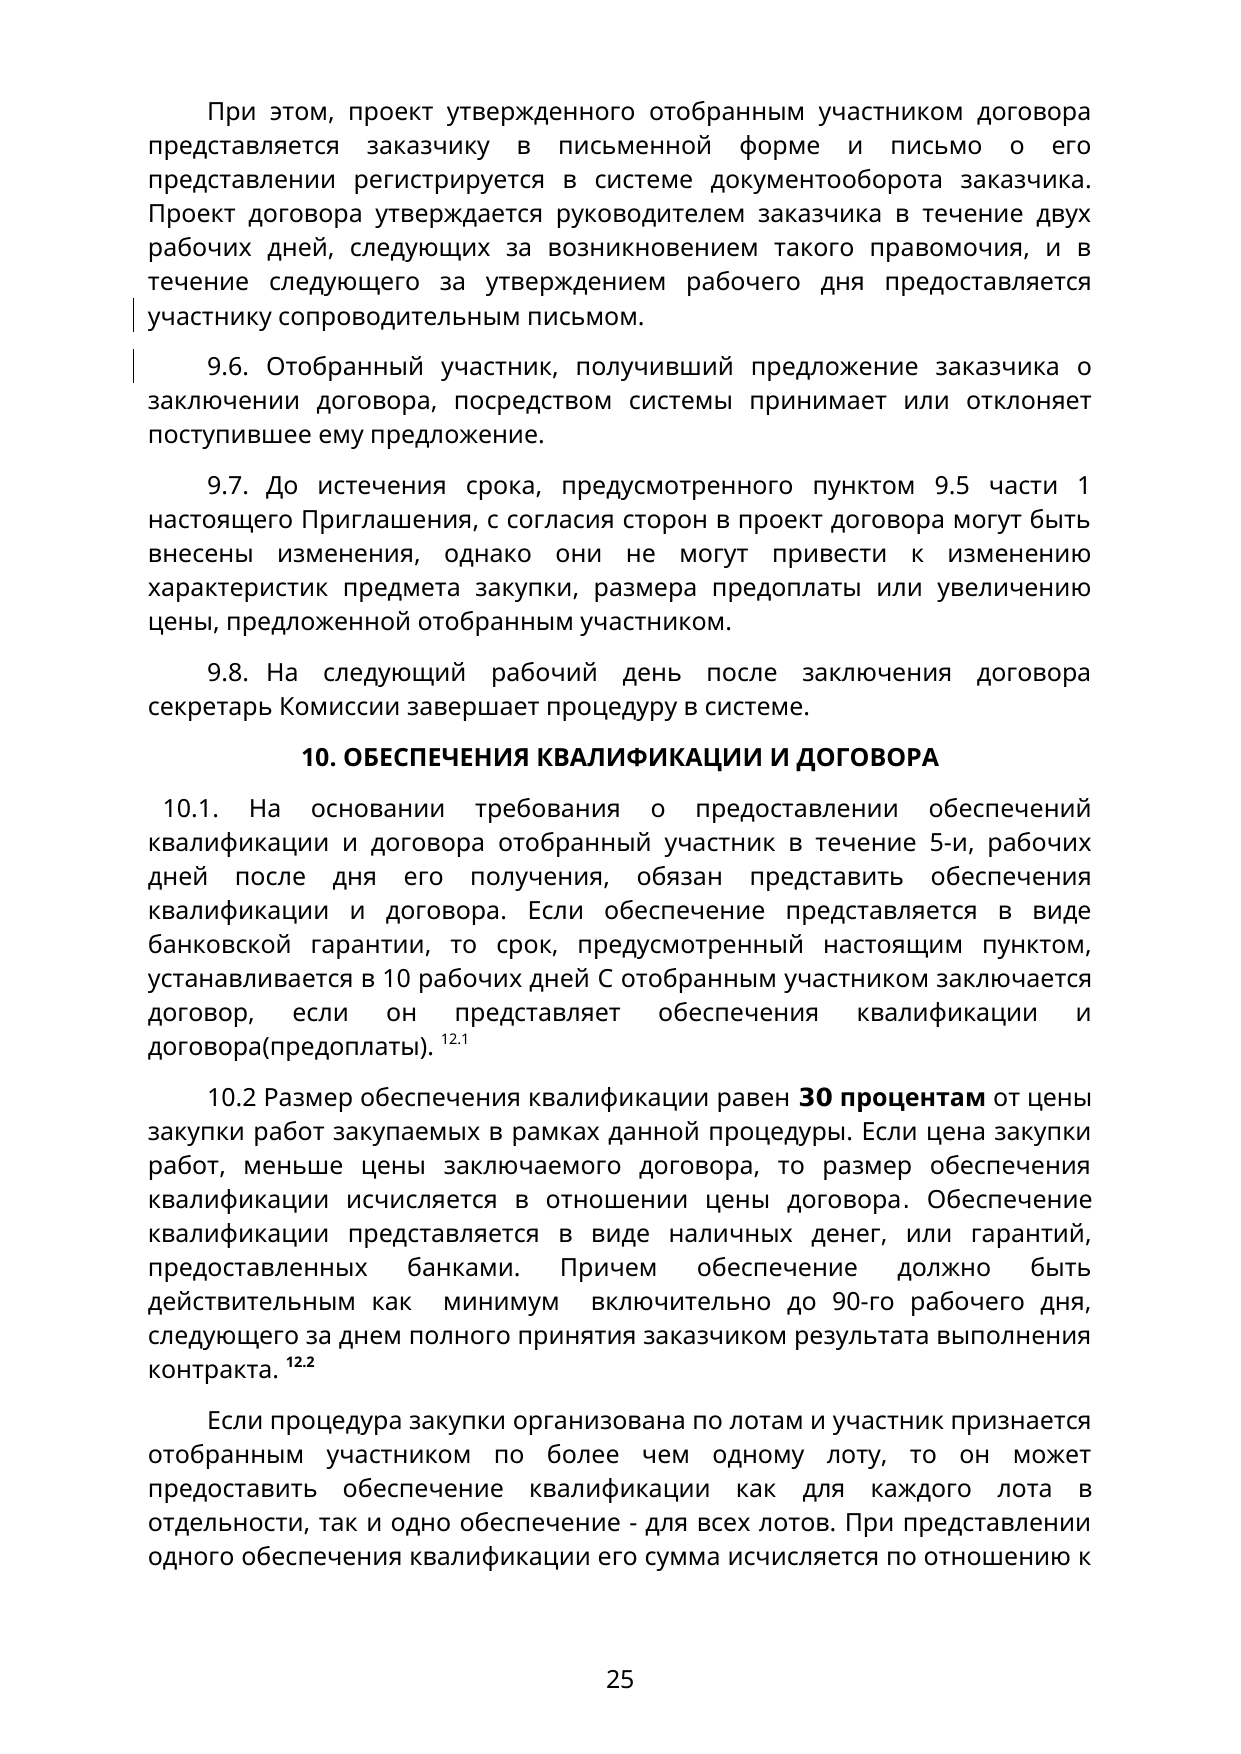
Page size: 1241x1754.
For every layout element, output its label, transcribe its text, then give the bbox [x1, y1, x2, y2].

text 9.7. До истечения срока, предусмотренного пунктом 9.5 части 1 настоящего Приглашения, с согласия сторон в проект договора могут быть внесены изменения, однако они не могут привести к изменению характеристик предмета закупки, размера предоплаты или увеличению цены, предложенной отобранным участником. [148, 468, 1092, 638]
text 9.8. На следующий рабочий день после заключения договора секретарь Комиссии завершает процедуру в системе. [148, 655, 1092, 723]
text 10.1. На основании требования о предоставлении обеспечений квалификации и договора отобранный участник в течение 5-и, рабочих дней после дня его получения, обязан представить обеспечения квалификации и договора. Если обеспечение представляется в виде банковской гарантии, то срок, предусмотренный настоящим пунктом, устанавливается в 10 рабочих дней С отобранным участником заключается договор, если он представляет обеспечения квалификации и договора(предоплаты). 12.1 [148, 790, 1092, 1063]
text 10. ОБЕСПЕЧЕНИЯ КВАЛИФИКАЦИИ И ДОГОВОРА [148, 739, 1092, 773]
text При этом, проект утвержденного отобранным участником договора представляется заказчику в письменной форме и письмо о его представлении регистрируется в системе документооборота заказчика. Проект договора утверждается руководителем заказчика в течение двух рабочих дней, следующих за возникновением такого правомочия, и в течение следующего за утверждением рабочего дня предоставляется участнику сопроводительным письмом. [148, 94, 1092, 332]
text 9.6. Отобранный участник, получивший предложение заказчика о заключении договора, посредством системы принимает или отклоняет поступившее ему предложение. [148, 349, 1092, 451]
text 10.2 Размер обеспечения квалификации равен 30 процентам от цены закупки работ закупаемых в рамках данной процедуры. Если цена закупки работ, меньше цены заключаемого договора, то размер обеспечения квалификации исчисляется в отношении цены договора. Обеспечение квалификации представляется в виде наличных денег, или гарантий, предоставленных банками. Причем обеспечение должно быть действительным как минимум включительно до 90-го рабочего дня, следующего за днем полного принятия заказчиком результата выполнения контракта. 12.2 [148, 1079, 1092, 1386]
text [148, 1403, 1092, 1573]
